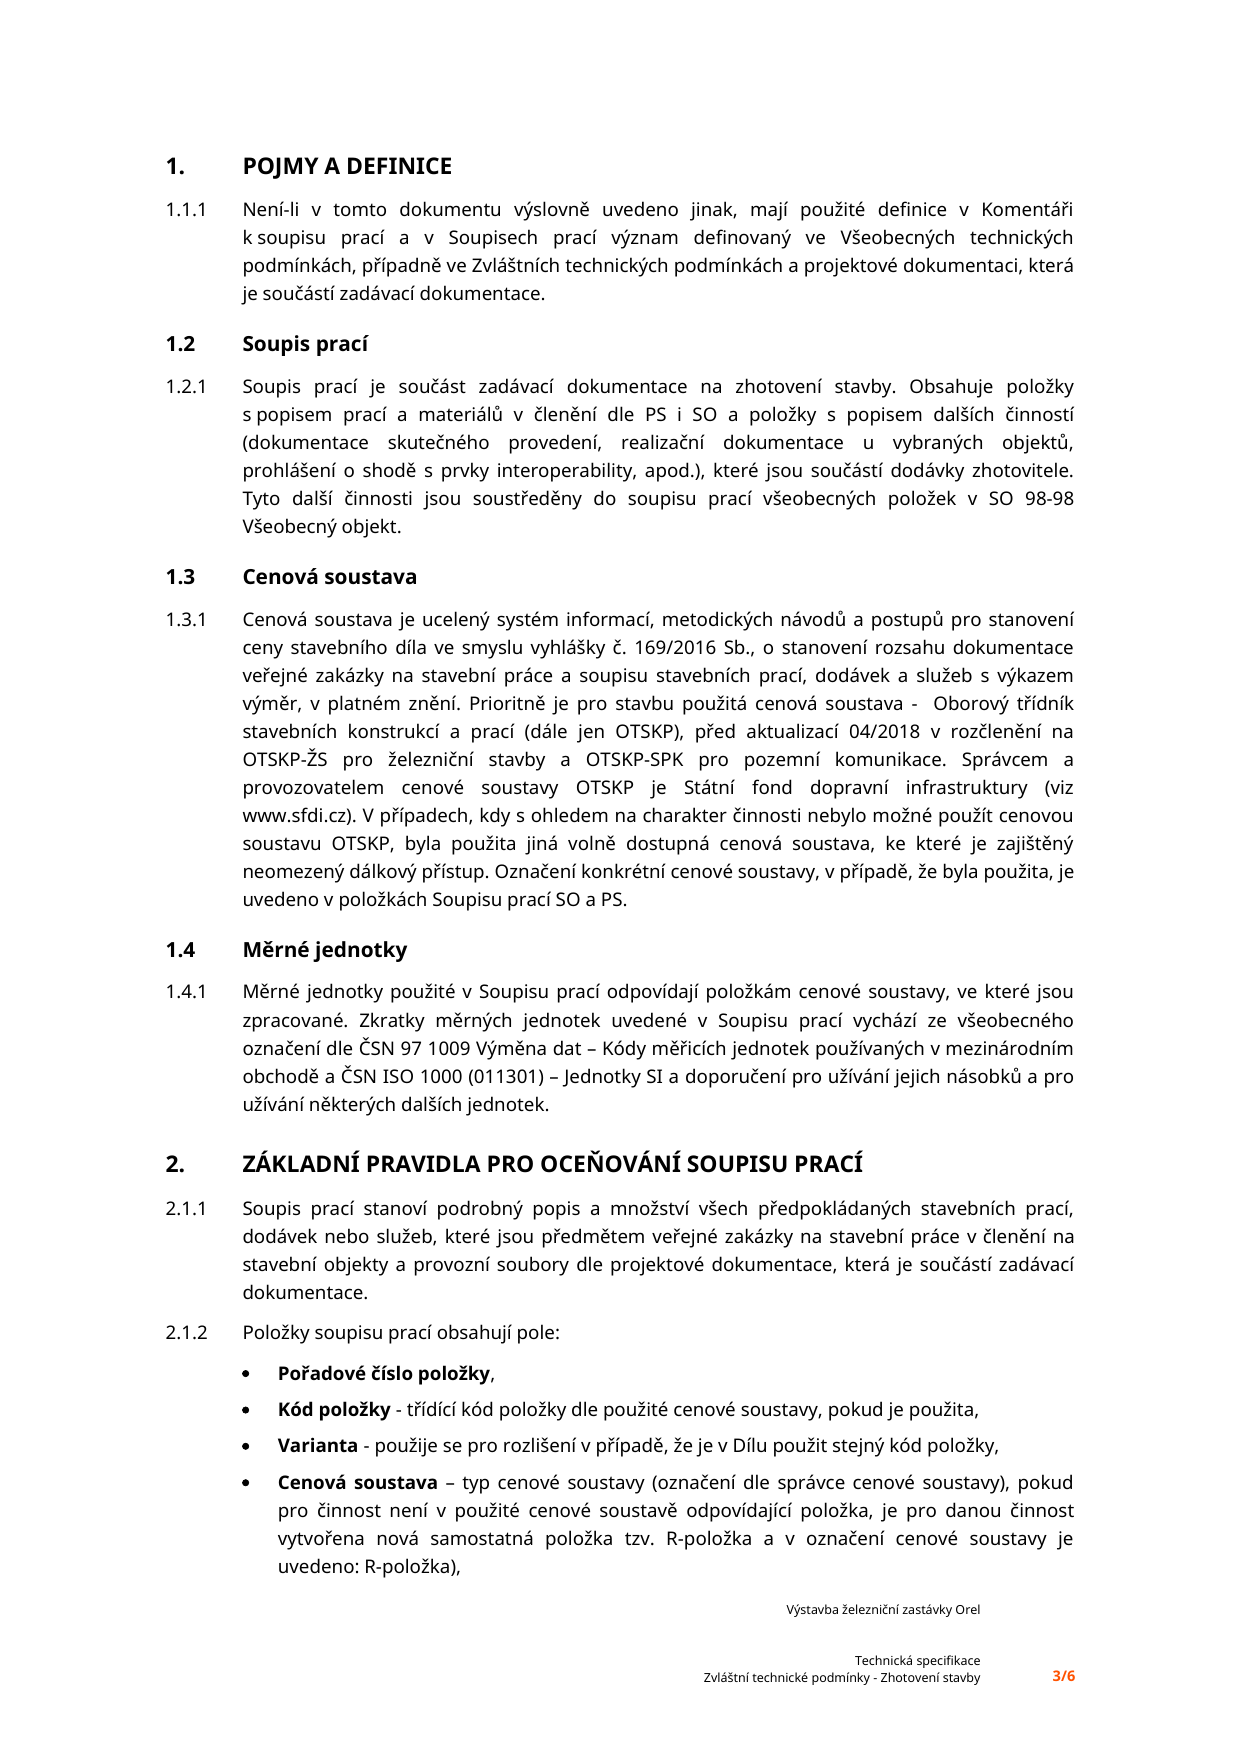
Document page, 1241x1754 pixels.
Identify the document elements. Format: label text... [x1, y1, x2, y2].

text ZÁKLADNÍ PRAVIDLA PRO OCEŇOVÁNÍ SOUPISU PRACÍ [165, 1148, 1075, 1179]
text Soupis prací stanoví podrobný popis a množství všech předpokládaných stavebních prací, dodávek nebo služeb, které jsou předmětem veřejné zakázky na stavební práce v členění na stavební objekty a provozní soubory dle projektové dokumentace, která je součástí zadávací dokumentace. [165, 1195, 1075, 1304]
text Cenová soustava [165, 562, 1075, 591]
text Varianta - použije se pro rozlišení v případě, že je v Dílu použit stejný kód položky, [242, 1433, 1075, 1458]
text POJMY A DEFINICE [165, 150, 1075, 181]
text Pořadové číslo položky, [242, 1360, 1075, 1386]
text Cenová soustava je ucelený systém informací, metodických návodů a postupů pro stanovení ceny stavebního díla ve smyslu vyhlášky č. 169/2016 Sb., o stanovení rozsahu dokumentace veřejné zakázky na stavební práce a soupisu stavebních prací, dodávek a služeb s výkazem výměr, v platném znění. Prioritně je pro stavbu použitá cenová soustava - Oborový třídník stavebních konstrukcí a prací (dále jen OTSKP), před aktualizací 04/2018 v rozčlenění na OTSKP-ŽS pro železniční stavby a OTSKP-SPK pro pozemní komunikace. Správcem a provozovatelem cenové soustavy OTSKP je Státní fond dopravní infrastruktury (viz www.sfdi.cz). V případech, kdy s ohledem na charakter činnosti nebylo možné použít cenovou soustavu OTSKP, byla použita jiná volně dostupná cenová soustava, ke které je zajištěný neomezený dálkový přístup. Označení konkrétní cenové soustavy, v případě, že byla použita, je uvedeno v položkách Soupisu prací SO a PS. [165, 606, 1075, 912]
text Položky soupisu prací obsahují pole: [165, 1319, 1075, 1345]
text Není-li v tomto dokumentu výslovně uvedeno jinak, mají použité definice v Komentáři k soupisu prací a v Soupisech prací význam definovaný ve Všeobecných technických podmínkách, případně ve Zvláštních technických podmínkách a projektové dokumentaci, která je součástí zadávací dokumentace. [165, 197, 1075, 306]
text Cenová soustava – typ cenové soustavy (označení dle správce cenové soustavy), pokud pro činnost není v použité cenové soustavě odpovídající položka, je pro danou činnost vytvořena nová samostatná položka tzv. R-položka a v označení cenové soustavy je uvedeno: R-položka), [242, 1469, 1075, 1579]
text Soupis prací je součást zadávací dokumentace na zhotovení stavby. Obsahuje položky s popisem prací a materiálů v členění dle PS i SO a položky s popisem dalších činností (dokumentace skutečného provedení, realizační dokumentace u vybraných objektů, prohlášení o shodě s prvky interoperability, apod.), které jsou součástí dodávky zhotovitele. Tyto další činnosti jsou soustředěny do soupisu prací všeobecných položek v SO 98-98 Všeobecný objekt. [165, 373, 1075, 539]
text Soupis prací [165, 329, 1075, 358]
text Měrné jednotky [165, 935, 1075, 963]
text Kód položky - třídící kód položky dle použité cenové soustavy, pokud je použita, [242, 1396, 1075, 1422]
text Měrné jednotky použité v Soupisu prací odpovídají položkám cenové soustavy, ve které jsou zpracované. Zkratky měrných jednotek uvedené v Soupisu prací vychází ze všeobecného označení dle ČSN 97 1009 Výměna dat – Kódy měřicích jednotek používaných v mezinárodním obchodě a ČSN ISO 1000 (011301) – Jednotky SI a doporučení pro užívání jejich násobků a pro užívání některých dalších jednotek. [165, 979, 1075, 1116]
